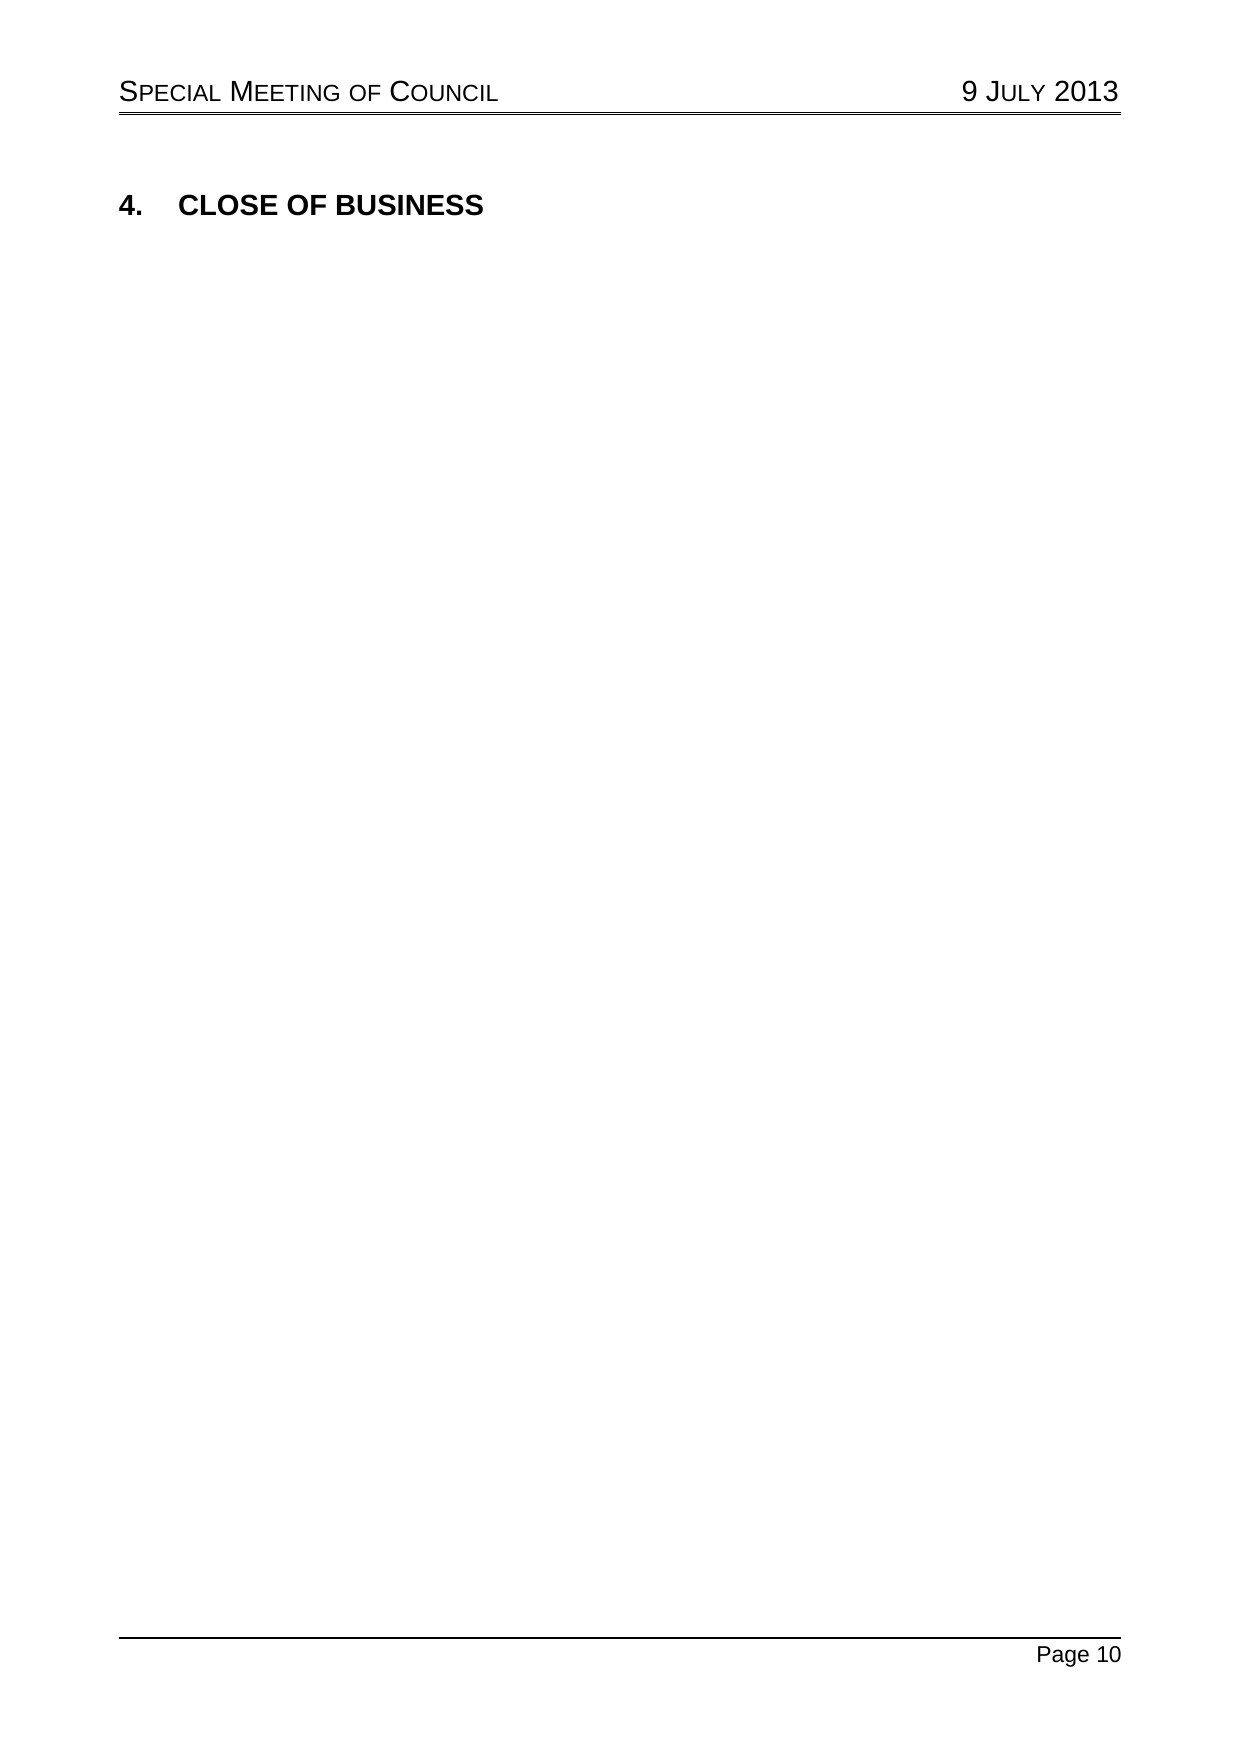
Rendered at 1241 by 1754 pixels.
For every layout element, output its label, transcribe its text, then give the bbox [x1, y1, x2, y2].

text 4. Close of Business [119, 187, 1121, 221]
